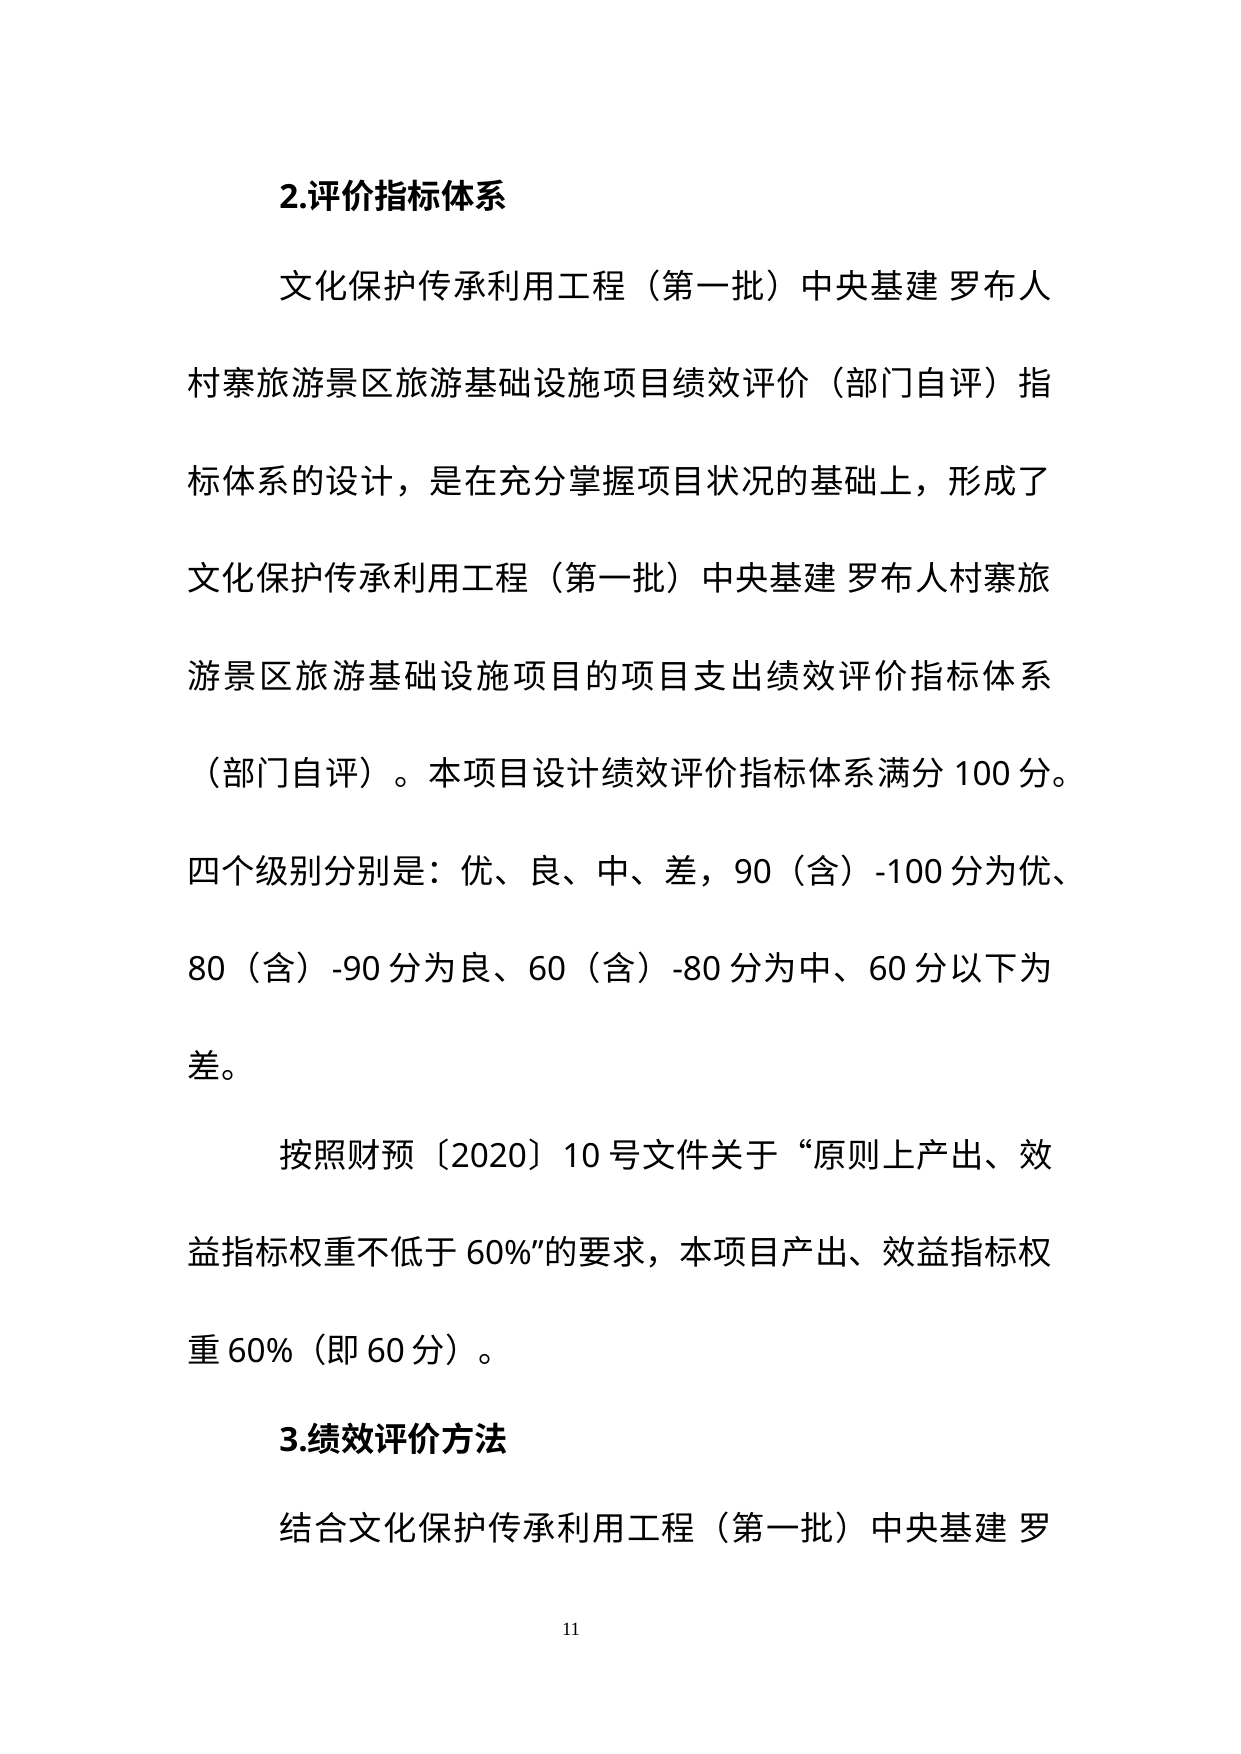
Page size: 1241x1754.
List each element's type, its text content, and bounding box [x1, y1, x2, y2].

text 按照财预〔2020〕10号文件关于“原则上产出、效益指标权重不低于60%”的要求，本项目产出、效益指标权重60%（即60分）。 [187, 1120, 1053, 1380]
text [187, 1493, 1053, 1558]
text 2.评价指标体系 [187, 162, 1053, 227]
text 文化保护传承利用工程（第一批）中央基建 罗布人村寨旅游景区旅游基础设施项目绩效评价（部门自评）指标体系的设计，是在充分掌握项目状况的基础上，形成了文化保护传承利用工程（第一批）中央基建 罗布人村寨旅游景区旅游基础设施项目的项目支出绩效评价指标体系（部门自评）。本项目设计绩效评价指标体系满分100分。四个级别分别是：优、良、中、差，90（含）-100分为优、80（含）-90分为良、60（含）-80分为中、60分以下为差。 [187, 251, 1053, 1096]
text 3.绩效评价方法 [187, 1404, 1053, 1469]
